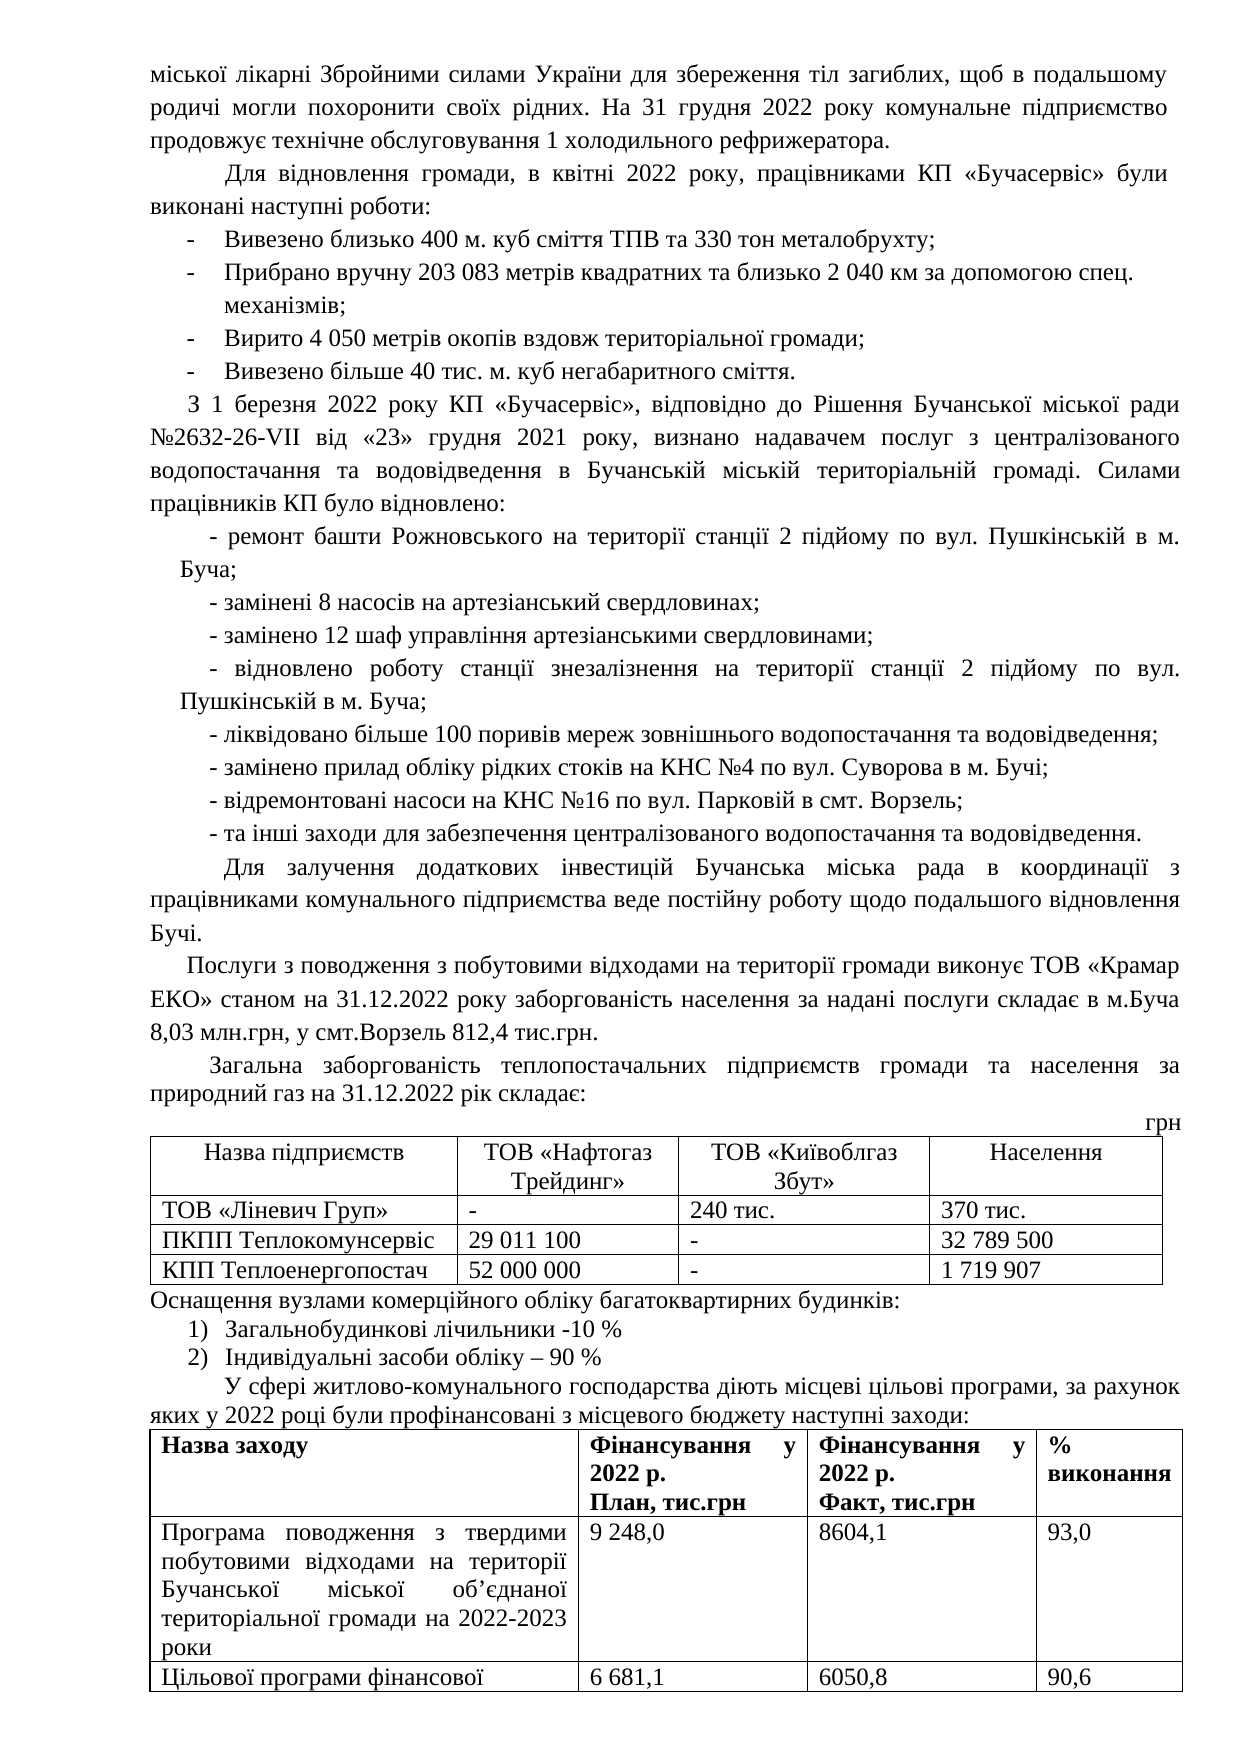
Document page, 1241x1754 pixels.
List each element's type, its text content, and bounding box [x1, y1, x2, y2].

list Вивезено близько 400 м. куб сміття ТПВ та 330 тон металобрухту; [186, 224, 1240, 253]
table_cell 240 тис. [679, 1196, 929, 1224]
text - відновлено роботу станції знезалізнення на території станції 2 підйому по вул. Пушкінській в м. Буча; [179, 653, 1181, 715]
table_cell - [458, 1196, 678, 1224]
table_cell 6050,8 [808, 1662, 1036, 1691]
table_cell 1 719 907 [930, 1255, 1162, 1284]
table_cell 370 тис. [930, 1196, 1162, 1224]
text Для відновлення громади, в квітні 2022 року, працівниками КП «Бучасервіс» були виконані наступні роботи: [150, 158, 1169, 220]
table_cell ТОВ «Ліневич Груп» [151, 1196, 457, 1224]
text - відремонтовані насоси на КНС №16 по вул. Парковій в смт. Ворзель; [179, 786, 1181, 814]
table_header Назва заходу [151, 1430, 578, 1516]
text - замінено 12 шаф управління артезіанськими свердловинами; [179, 620, 1181, 649]
table_cell КПП Теплоенергопостач [151, 1255, 457, 1284]
table_header ТОВ «Київоблгаз Збут» [679, 1137, 929, 1194]
table_header Фінансування у 2022 р. План, тис.грн [579, 1430, 807, 1516]
text Для залучення додаткових інвестицій Бучанська міська рада в координації з працівниками комунального підприємства веде постійну роботу щодо подальшого відновлення Бучі. [150, 852, 1181, 946]
text грн [150, 1107, 1181, 1136]
list Індивідуальні засоби обліку – 90 % [187, 1342, 1181, 1371]
table_cell Програма поводження з твердими побутовими відходами на території Бучанської міської об’єднаної територіальної громади на 2022-2023 роки [151, 1517, 578, 1661]
list Вирито 4 050 метрів окопів вздовж територіальної громади; [186, 323, 1240, 352]
text - ліквідовано більше 100 поривів мереж зовнішнього водопостачання та водовідведення; [179, 719, 1181, 748]
text - замінені 8 насосів на артезіанський свердловинах; [179, 587, 1181, 616]
text - та інші заходи для забезпечення централізованого водопостачання та водовідведення. [179, 818, 1181, 847]
text - ремонт башти Рожновського на території станції 2 підйому по вул. Пушкінській в м. Буча; [179, 521, 1181, 583]
table_cell 9 248,0 [579, 1517, 807, 1661]
table_header Фінансування у 2022 р. Факт, тис.грн [808, 1430, 1036, 1516]
table_cell 32 789 500 [930, 1225, 1162, 1254]
table_header ТОВ «Нафтогаз Трейдинг» [458, 1137, 678, 1194]
table_header Населення [930, 1137, 1162, 1194]
table_cell 90,6 [1037, 1662, 1182, 1691]
table_cell 93,0 [1037, 1517, 1182, 1661]
table_cell 6 681,1 [579, 1662, 807, 1691]
table_cell - [679, 1255, 929, 1284]
text Загальна заборгованість теплопостачальних підприємств громади та населення за природний газ на 31.12.2022 рік складає: [150, 1050, 1181, 1107]
list Загальнобудинкові лічильники -10 % [187, 1314, 1181, 1342]
table_cell 52 000 000 [458, 1255, 678, 1284]
table_cell - [679, 1225, 929, 1254]
list Вивезено більше 40 тис. м. куб негабаритного сміття. [186, 356, 1240, 385]
list Прибрано вручну 203 083 метрів квадратних та близько 2 040 км за допомогою спец. механізмів; [186, 257, 1240, 319]
text У сфері житлово-комунального господарства діють місцеві цільові програми, за рахунок яких у 2022 році були профінансовані з місцевого бюджету наступні заходи: [150, 1371, 1181, 1429]
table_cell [151, 1662, 578, 1691]
text Оснащення вузлами комерційного обліку багатоквартирних будинків: [150, 1285, 1181, 1314]
table_header % виконання [1037, 1430, 1182, 1516]
table_cell 29 011 100 [458, 1225, 678, 1254]
text З 1 березня 2022 року КП «Бучасервіс», відповідно до Рішення Бучанської міської ради №2632-26-VII від «23» грудня 2021 року, визнано надавачем послуг з централізованого водопостачання та водовідведення в Бучанській міській територіальній громаді. Силами працівників КП було відновлено: [150, 389, 1181, 517]
text Послуги з поводження з побутовими відходами на території громади виконує ТОВ «Крамар ЕКО» станом на 31.12.2022 року заборгованість населення за надані послуги складає в м.Буча 8,03 млн.грн, у смт.Ворзель 812,4 тис.грн. [150, 951, 1181, 1045]
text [150, 59, 1169, 154]
table_cell 8604,1 [808, 1517, 1036, 1661]
table_header Назва підприємств [151, 1137, 457, 1194]
text - замінено прилад обліку рідких стоків на КНС №4 по вул. Суворова в м. Бучі; [179, 752, 1181, 781]
table_cell ПКПП Теплокомунсервіс [151, 1225, 457, 1254]
